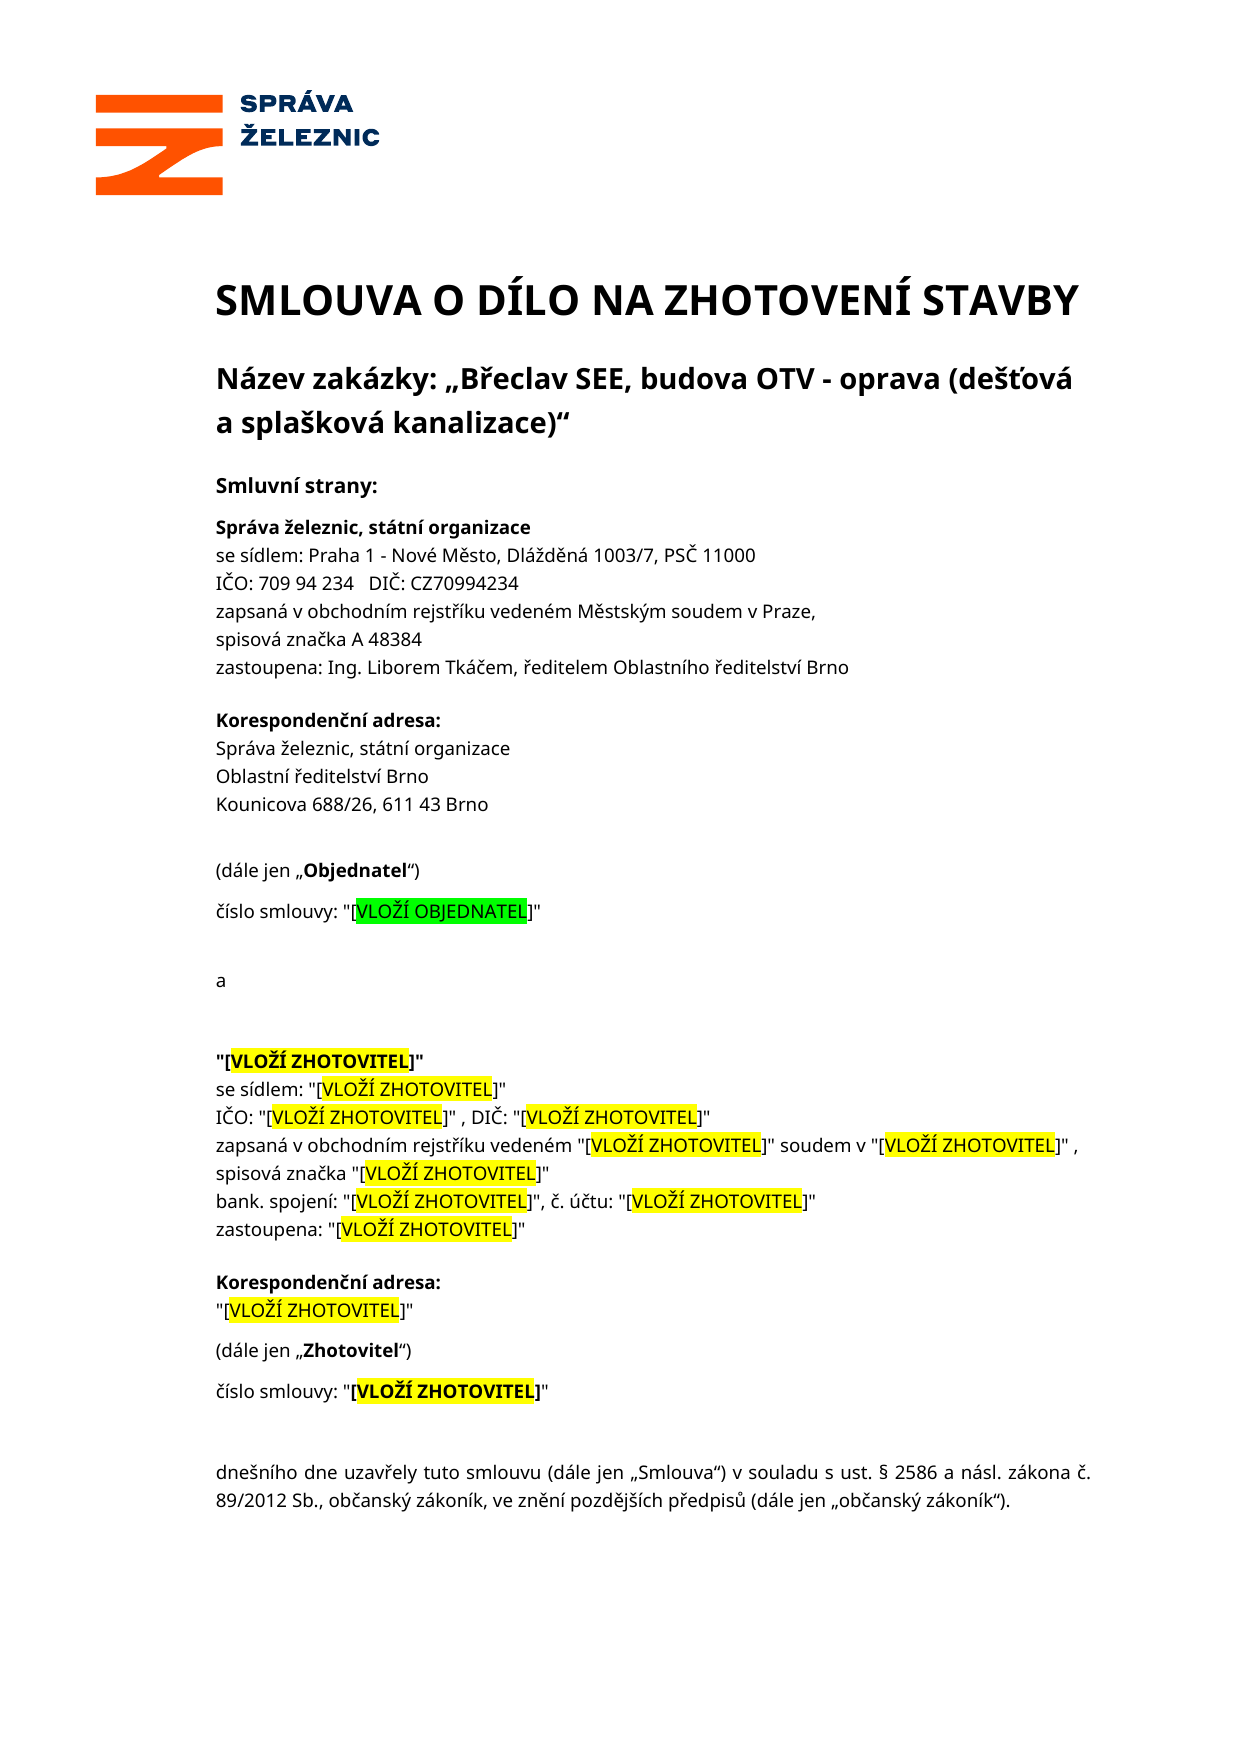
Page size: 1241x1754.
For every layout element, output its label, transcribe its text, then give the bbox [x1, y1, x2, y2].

text Kounicova 688/26, 611 43 Brno [216, 792, 1093, 817]
text Název zakázky: „Břeclav SEE, budova OTV - oprava (dešťová a splašková kanalizace)“ [216, 358, 1093, 442]
text se sídlem: Praha 1 - Nové Město, Dlážděná 1003/7, PSČ 11000 [216, 543, 1093, 568]
text spisová značka "[VLOŽÍ ZHOTOVITEL]" [536, 1160, 1093, 1186]
text číslo smlouvy: "[VLOŽÍ ZHOTOVITEL]" [534, 1378, 1093, 1404]
text dnešního dne uzavřely tuto smlouvu (dále jen „Smlouva“) v souladu s ust. § 2586 a násl. zákona č. 89/2012 Sb., občanský zákoník, ve znění pozdějších předpisů (dále jen „občanský zákoník“). [216, 1459, 1093, 1513]
text bank. spojení: "[VLOŽÍ ZHOTOVITEL]", č. účtu: "[VLOŽÍ ZHOTOVITEL]" [802, 1188, 1093, 1213]
text se sídlem: "[VLOŽÍ ZHOTOVITEL]" [492, 1076, 1093, 1101]
text Korespondenční adresa: [216, 1269, 1093, 1294]
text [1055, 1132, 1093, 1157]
text zastoupena: "[VLOŽÍ ZHOTOVITEL]" [216, 1216, 341, 1242]
text "[VLOŽÍ ZHOTOVITEL]" [409, 1048, 1093, 1073]
text zapsaná v obchodním rejstříku vedeném Městským soudem v Praze, [216, 599, 1093, 624]
text IČO: "[VLOŽÍ ZHOTOVITEL]" , DIČ: "[VLOŽÍ ZHOTOVITEL]" [697, 1104, 1093, 1129]
text Korespondenční adresa: [216, 708, 1093, 733]
text spisová značka "[VLOŽÍ ZHOTOVITEL]" [216, 1160, 365, 1186]
text číslo smlouvy: "[VLOŽÍ OBJEDNATEL]" [216, 898, 356, 924]
text IČO: 709 94 234 DIČ: CZ70994234 [216, 571, 1093, 596]
text spisová značka A 48384 [216, 627, 1093, 652]
text zapsaná v obchodním rejstříku vedeném "[VLOŽÍ ZHOTOVITEL]" soudem v "[VLOŽÍ ZHOTOVITEL]" , [216, 1132, 591, 1157]
text zastoupena: Ing. Liborem Tkáčem, ředitelem Oblastního ředitelství Brno [216, 655, 1093, 680]
text číslo smlouvy: "[VLOŽÍ OBJEDNATEL]" [527, 898, 1093, 924]
text Oblastní ředitelství Brno [216, 764, 1093, 789]
text Správa železnic, státní organizace [216, 514, 1093, 540]
text Smluvní strany: [216, 471, 1093, 499]
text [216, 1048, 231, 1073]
text "[VLOŽÍ ZHOTOVITEL]" [399, 1297, 1093, 1323]
text (dále jen „Objednatel“) [216, 858, 1093, 883]
text SMLOUVA O DÍLO NA ZHOTOVENÍ STAVBY [216, 271, 1093, 328]
text zastoupena: "[VLOŽÍ ZHOTOVITEL]" [512, 1216, 1093, 1242]
text číslo smlouvy: "[VLOŽÍ ZHOTOVITEL]" [216, 1378, 357, 1404]
text a [216, 967, 1093, 992]
text (dále jen „Zhotovitel“) [216, 1338, 1093, 1363]
text Správa železnic, státní organizace [216, 736, 1093, 761]
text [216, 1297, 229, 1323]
text se sídlem: "[VLOŽÍ ZHOTOVITEL]" [216, 1076, 322, 1101]
